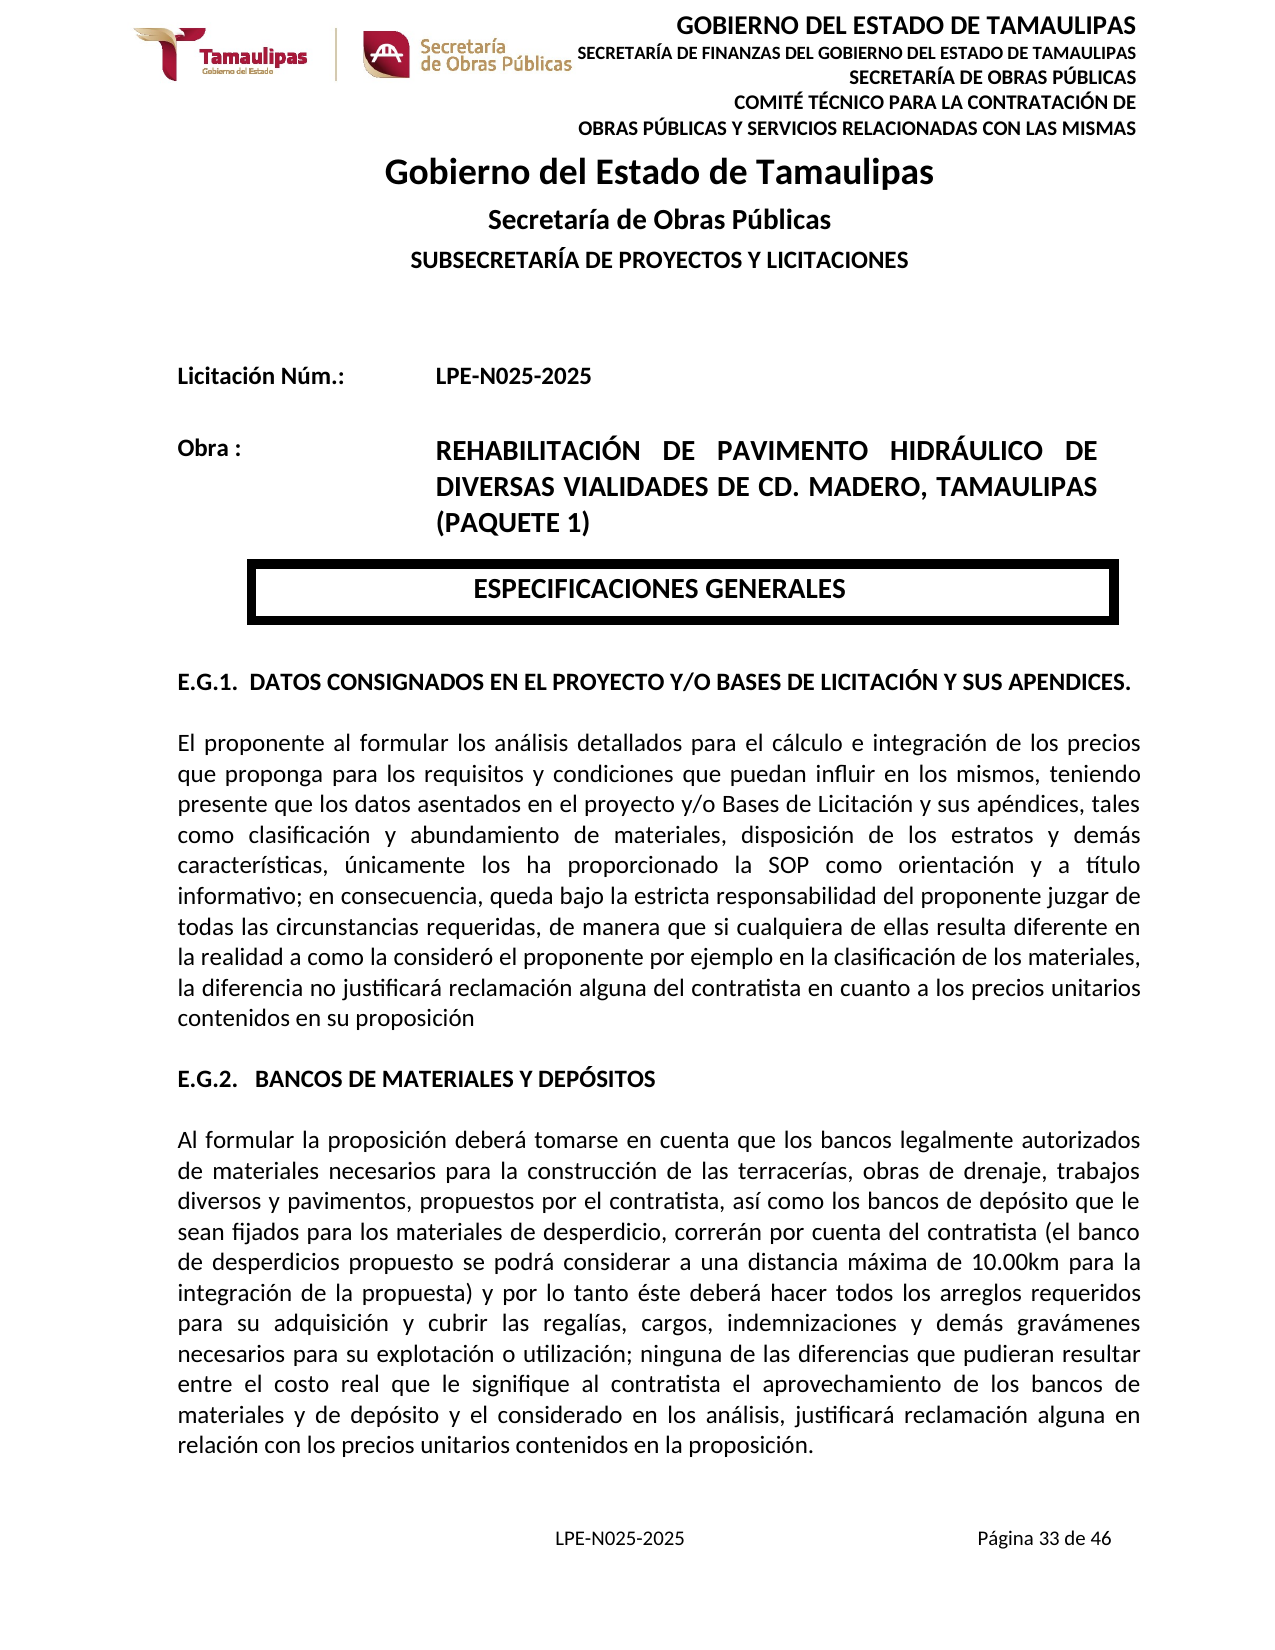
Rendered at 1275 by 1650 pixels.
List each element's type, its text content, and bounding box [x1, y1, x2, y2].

table_cell Obra : [170, 433, 428, 539]
text ESPECIFICACIONES GENERALES [177, 570, 1142, 606]
table_header Licitación Núm.: [170, 360, 428, 432]
picture [126, 6, 663, 97]
text E.G.2. BANCOS DE MATERIALES Y DEPÓSITOS [177, 1063, 1142, 1094]
text El proponente al formular los análisis detallados para el cálculo e integración de los precios que proponga para los requisitos y condiciones que puedan influir en los mismos, teniendo presente que los datos asentados en el proyecto y/o Bases de Licitación y sus apéndices, tales como clasificación y abundamiento de materiales, disposición de los estratos y demás características, únicamente los ha proporcionado como orientación y a título informativo; en consecuencia, queda bajo la estricta responsabilidad del proponente juzgar de todas las circunstancias requeridas, de manera que si cualquiera de ellas resulta diferente en la realidad a como la consideró el proponente por ejemplo en la clasificación de los materiales, la diferencia no justificará reclamación alguna del contratista en cuanto a los precios unitarios contenidos en su proposición [177, 728, 1142, 1033]
text SUBSECRETARÍA DE PROYECTOS Y LICITACIONES [177, 244, 1142, 275]
text E.G.1. DATOS CONSIGNADOS EN EL PROYECTO Y/O BASES DE LICITACIÓN Y SUS APENDICES. [177, 667, 1142, 697]
text Al formular la proposición deberá tomarse en cuenta que los bancos legalmente autorizados de materiales necesarios para la construcción de las terracerías, obras de drenaje, trabajos diversos y pavimentos, propuestos por el contratista, así como los bancos de depósito que le sean fijados para los materiales de desperdicio, correrán por cuenta del contratista (el banco de desperdicios propuesto se podrá considerar a una distancia máxima de 10.00km para la integración de la propuesta) y por lo tanto éste deberá hacer todos los arreglos requeridos para su adquisición y cubrir las regalías, cargos, indemnizaciones y demás gravámenes necesarios para su explotación o utilización; ninguna de las diferencias que pudieran resultar entre el costo real que le signifique al contratista el aprovechamiento de los bancos de materiales y de depósito y el considerado en los análisis, justificará reclamación alguna en relación con los precios unitarios contenidos en la proposición. [177, 1124, 1142, 1460]
text Secretaría de Obras Públicas [177, 201, 1142, 237]
title Gobierno del Estado de Tamaulipas [177, 148, 1142, 193]
table_header LPE-N025-2025 [428, 360, 1105, 432]
table_cell REHABILITACIÓN DE PAVIMENTO HIDRÁULICO DE DIVERSAS VIALIDADES DE CD. MADERO, TAMAULIPAS (PAQUETE 1) [428, 433, 1105, 539]
